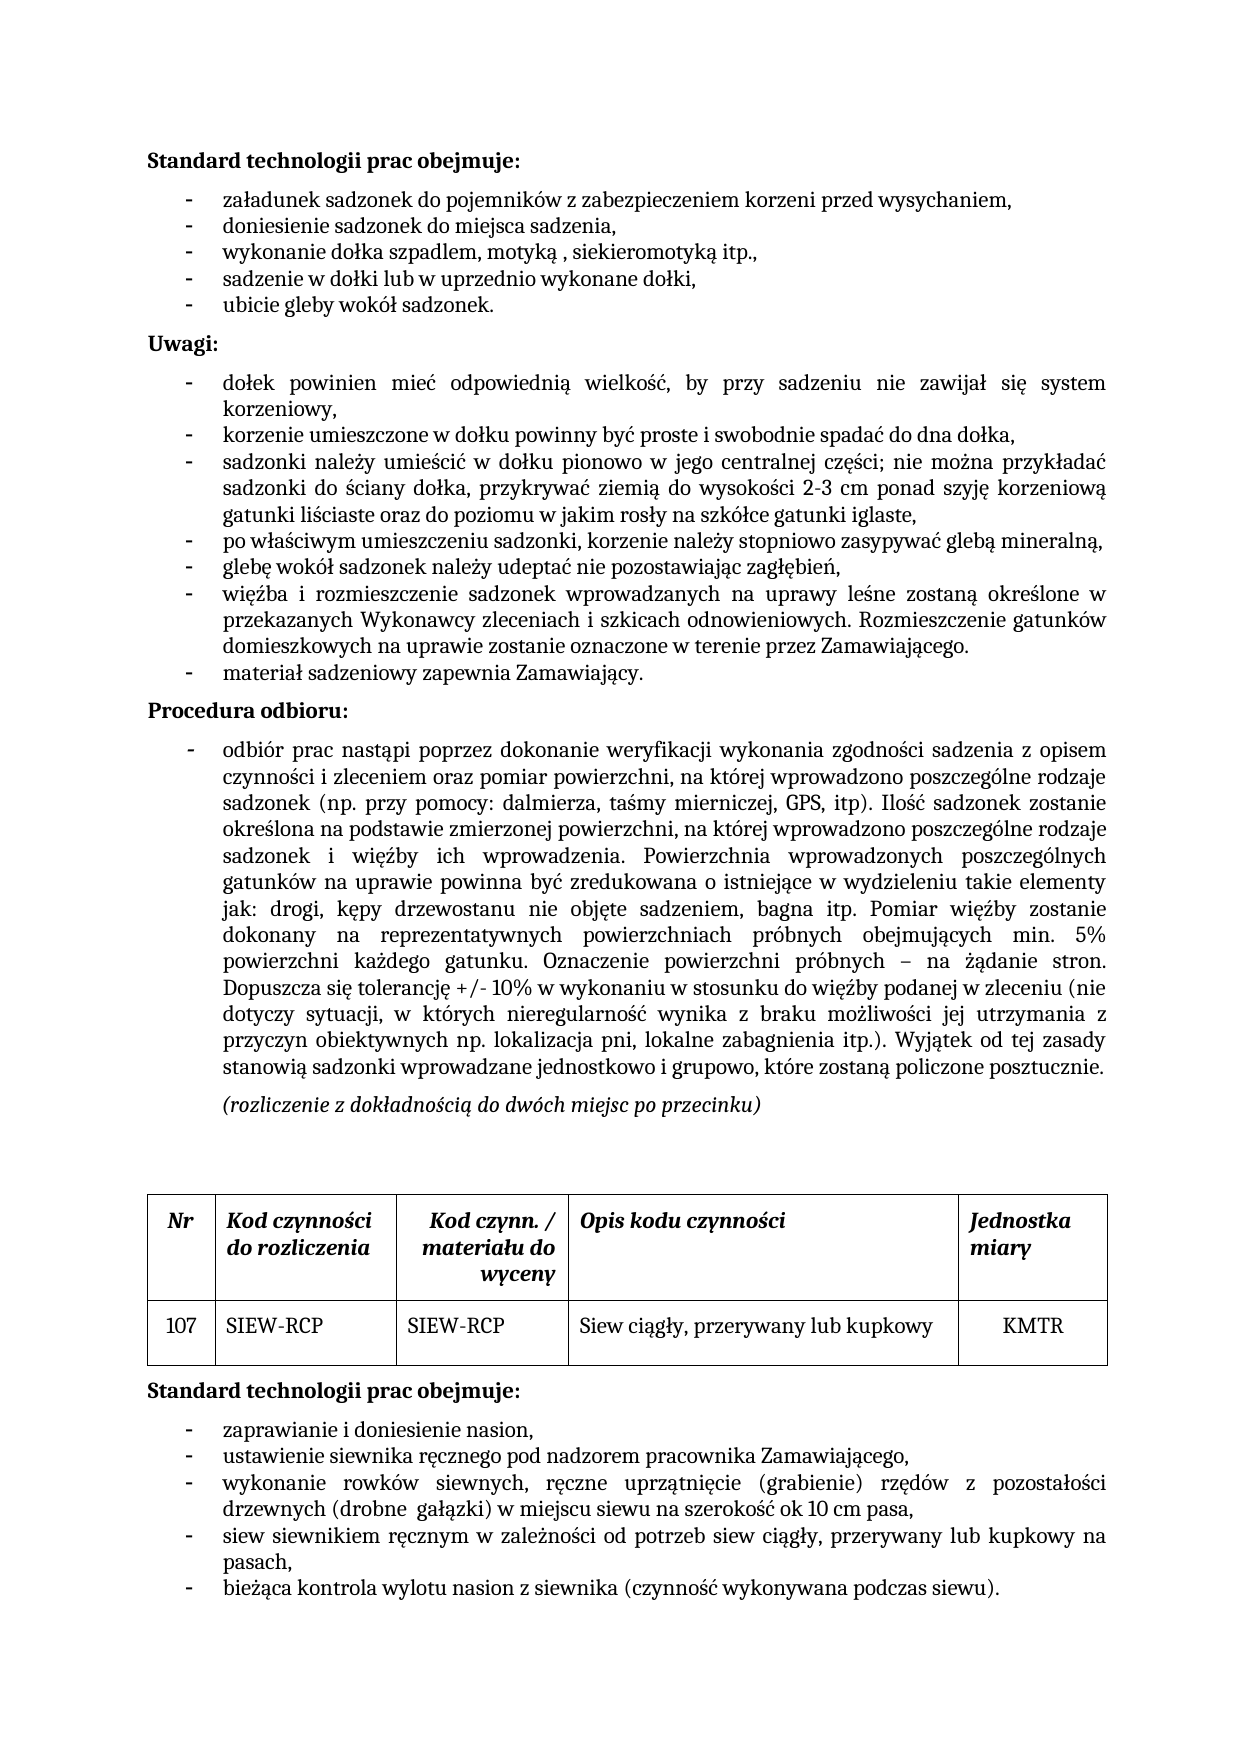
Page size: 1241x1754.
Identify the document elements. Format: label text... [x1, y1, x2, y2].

list doniesienie sadzonek do miejsca sadzenia, [185, 213, 1107, 239]
list sadzenie w dołki lub w uprzednio wykonane dołki, [185, 266, 1107, 292]
list dołek powinien mieć odpowiednią wielkość, by przy sadzeniu nie zawijał się system korzeniowy, [185, 369, 1107, 422]
text Uwagi: [148, 331, 1107, 357]
list materiał sadzeniowy zapewnia Zamawiający. [185, 659, 1107, 686]
text Standard technologii prac obejmuje: [148, 148, 1107, 174]
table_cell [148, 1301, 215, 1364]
text Standard technologii prac obejmuje: [148, 1378, 1107, 1404]
text (rozliczenie z dokładnością do dwóch miejsc po przecinku) [148, 1092, 1107, 1119]
list sadzonki należy umieścić w dołku pionowo w jego centralnej części; nie można przykładać sadzonki do ściany dołka, przykrywać ziemią do wysokości 2-3 cm ponad szyję korzeniową gatunki liściaste oraz do poziomu w jakim rosły na szkółce gatunki iglaste, [185, 449, 1107, 528]
list siew siewnikiem ręcznym w zależności od potrzeb siew ciągły, przerywany lub kupkowy na pasach, [185, 1522, 1107, 1575]
list więźba i rozmieszczenie sadzonek wprowadzanych na uprawy leśne zostaną określone w przekazanych Wykonawcy zleceniach i szkicach odnowieniowych. Rozmieszczenie gatunków domieszkowych na uprawie zostanie oznaczone w terenie przez Zamawiającego. [185, 580, 1107, 659]
list bieżąca kontrola wylotu nasion z siewnika (czynność wykonywana podczas siewu). [185, 1575, 1107, 1601]
text Procedura odbioru: [148, 698, 1107, 725]
list ustawienie siewnika ręcznego pod nadzorem pracownika Zamawiającego, [185, 1443, 1107, 1470]
list wykonanie dołka szpadlem, motyką , siekieromotyką itp., [185, 239, 1107, 266]
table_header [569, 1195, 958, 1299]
list załadunek sadzonek do pojemników z zabezpieczeniem korzeni przed wysychaniem, [185, 186, 1107, 213]
list korzenie umieszczone w dołku powinny być proste i swobodnie spadać do dna dołka, [185, 422, 1107, 449]
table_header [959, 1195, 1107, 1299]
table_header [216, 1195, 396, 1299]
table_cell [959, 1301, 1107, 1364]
list po właściwym umieszczeniu sadzonki, korzenie należy stopniowo zasypywać glebą mineralną, [185, 528, 1107, 554]
list zaprawianie i doniesienie nasion, [185, 1417, 1107, 1443]
list odbiór prac nastąpi poprzez dokonanie weryfikacji wykonania zgodności sadzenia z opisem czynności i zleceniem oraz pomiar powierzchni, na której wprowadzono poszczególne rodzaje sadzonek (np. przy pomocy: dalmierza, taśmy mierniczej, GPS, itp). Ilość sadzonek zostanie określona na podstawie zmierzonej powierzchni, na której wprowadzono poszczególne rodzaje sadzonek i więźby ich wprowadzenia. Powierzchnia wprowadzonych poszczególnych gatunków na uprawie powinna być zredukowana o istniejące w wydzieleniu takie elementy jak: drogi, kępy drzewostanu nie objęte sadzeniem, bagna itp. Pomiar więźby zostanie dokonany na reprezentatywnych powierzchniach próbnych obejmujących min. 5% powierzchni każdego gatunku. Oznaczenie powierzchni próbnych – na żądanie stron. Dopuszcza się tolerancję +/- 10% w wykonaniu w stosunku do więźby podanej w zleceniu (nie dotyczy sytuacji, w których nieregularność wynika z braku możliwości jej utrzymania z przyczyn obiektywnych np. lokalizacja pni, lokalne zabagnienia itp.). Wyjątek od tej zasady stanowią sadzonki wprowadzane jednostkowo i grupowo, które zostaną policzone posztucznie. [185, 737, 1107, 1080]
list wykonanie rowków siewnych, ręczne uprzątnięcie (grabienie) rzędów z pozostałości drzewnych (drobne gałązki) w miejscu siewu na szerokość ok 10 cm pasa, [185, 1470, 1107, 1522]
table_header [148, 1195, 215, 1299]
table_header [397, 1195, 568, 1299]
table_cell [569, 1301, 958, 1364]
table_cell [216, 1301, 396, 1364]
list ubicie gleby wokół sadzonek. [185, 292, 1107, 318]
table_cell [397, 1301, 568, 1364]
list glebę wokół sadzonek należy udeptać nie pozostawiając zagłębień, [185, 554, 1107, 580]
